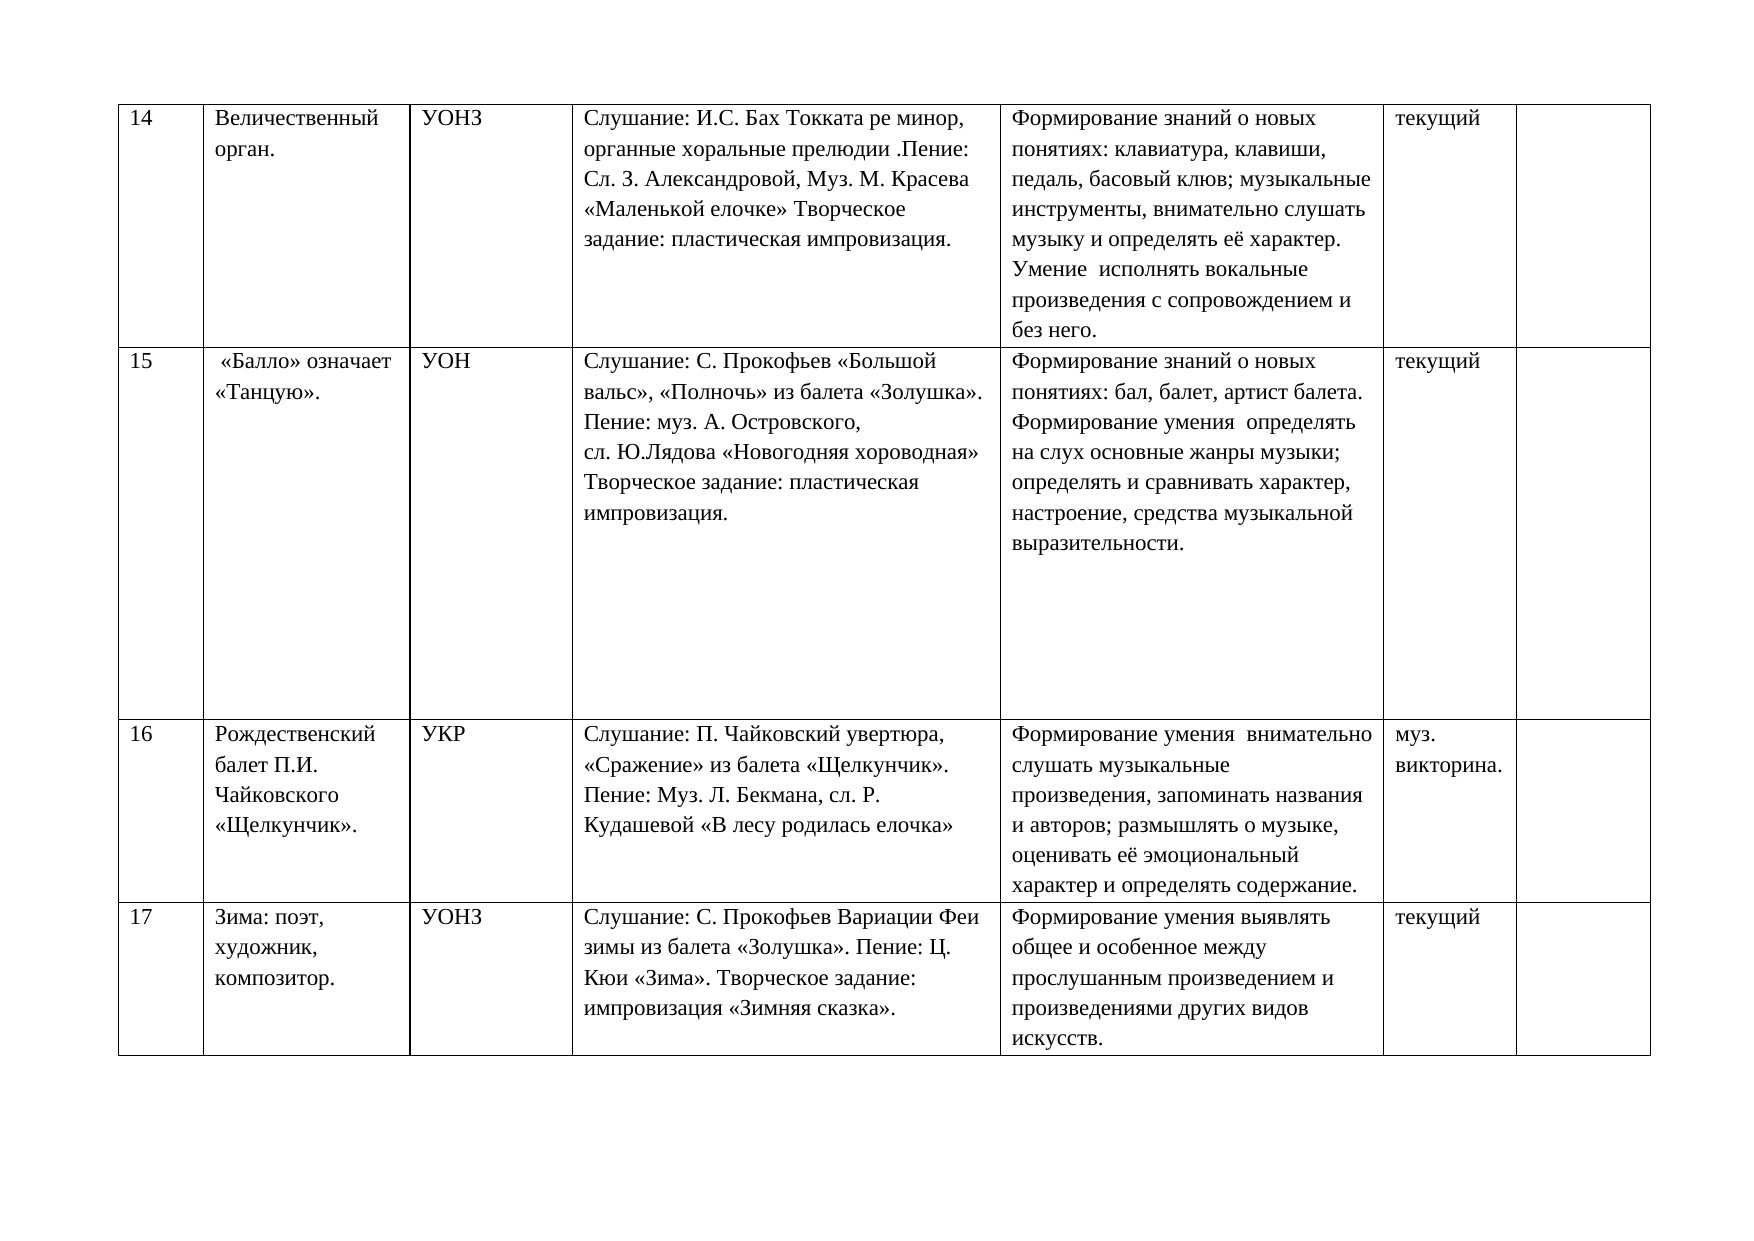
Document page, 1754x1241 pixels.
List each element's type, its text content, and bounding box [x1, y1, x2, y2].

table_cell текущий [1384, 348, 1516, 719]
table_cell 15 [119, 348, 203, 719]
table_cell [1517, 903, 1650, 1054]
table_cell Слушание: П. Чайковский увертюра, «Сражение» из балета «Щелкунчик». Пение: Муз. Л. Бекмана, сл. Р. Кудашевой «В лесу родилась елочка» [573, 720, 1000, 902]
table_cell текущий [1384, 903, 1516, 1054]
table_cell [1517, 105, 1650, 347]
table_cell Формирование умения выявлять общее и особенное между прослушанным произведением и произведениями других видов искусств. [1001, 903, 1383, 1054]
table_cell [1517, 720, 1650, 902]
table_cell Рождественский балет П.И. Чайковского «Щелкунчик». [204, 720, 409, 902]
table_cell [1517, 348, 1650, 719]
table_cell Слушание: И.С. Бах Токката ре минор, органные хоральные прелюдии .Пение: Сл. З. Александровой, Муз. М. Красева «Маленькой елочке» Творческое задание: пластическая импровизация. [573, 105, 1000, 347]
table_cell 17 [119, 903, 203, 1054]
table_cell УКР [411, 720, 572, 902]
table_cell 16 [119, 720, 203, 902]
table_cell 14 [119, 105, 203, 347]
table_cell Формирование знаний о новых понятиях: клавиатура, клавиши, педаль, басовый клюв; музыкальные инструменты, внимательно слушать музыку и определять её характер. Умение исполнять вокальные произведения с сопровождением и без него. [1001, 105, 1383, 347]
table_cell УОНЗ [411, 903, 572, 1054]
table_cell Формирование знаний о новых понятиях: бал, балет, артист балета. Формирование умения определять на слух основные жанры музыки; определять и сравнивать характер, настроение, средства музыкальной выразительности. [1001, 348, 1383, 719]
table_cell Формирование умения внимательно слушать музыкальные произведения, запоминать названия и авторов; размышлять о музыке, оценивать её эмоциональный характер и определять содержание. [1001, 720, 1383, 902]
table_cell муз. викторина. [1384, 720, 1516, 902]
table_cell Слушание: С. Прокофьев «Большой вальс», «Полночь» из балета «Золушка». Пение: муз. А. Островского, сл. Ю.Лядова «Новогодняя хороводная» Творческое задание: пластическая импровизация. [573, 348, 1000, 719]
table_cell УОН [411, 348, 572, 719]
table_cell «Балло» означает «Танцую». [204, 348, 409, 719]
table_cell Слушание: С. Прокофьев Вариации Феи зимы из балета «Золушка». Пение: Ц. Кюи «Зима». Творческое задание: импровизация «Зимняя сказка». [573, 903, 1000, 1054]
table_cell Зима: поэт, художник, композитор. [204, 903, 409, 1054]
table_cell УОНЗ [411, 105, 572, 347]
table_cell Величественный орган. [204, 105, 409, 347]
table_cell текущий [1384, 105, 1516, 347]
